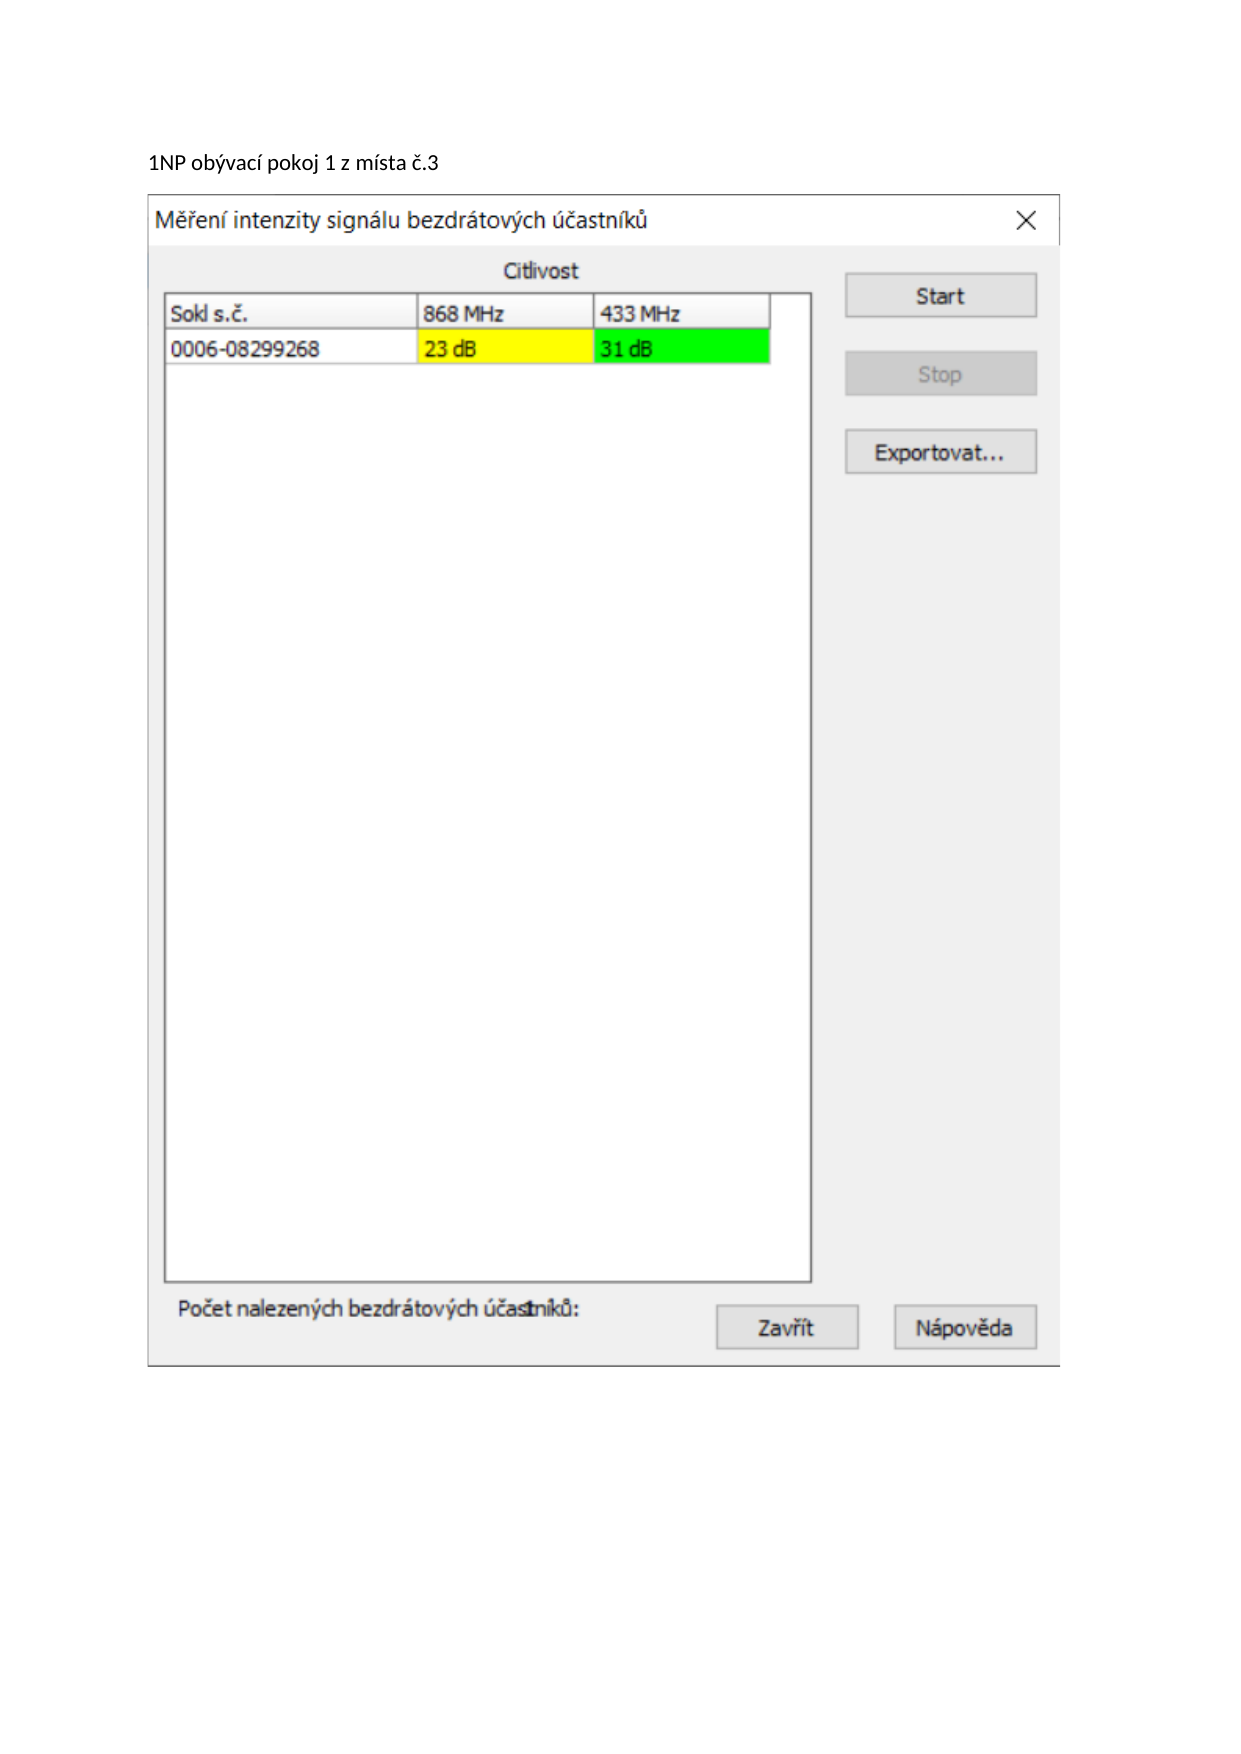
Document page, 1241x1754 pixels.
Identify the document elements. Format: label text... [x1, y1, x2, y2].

text 1NP obývací pokoj 1 z místa č.3 [148, 148, 1093, 176]
picture [147, 194, 1060, 1367]
